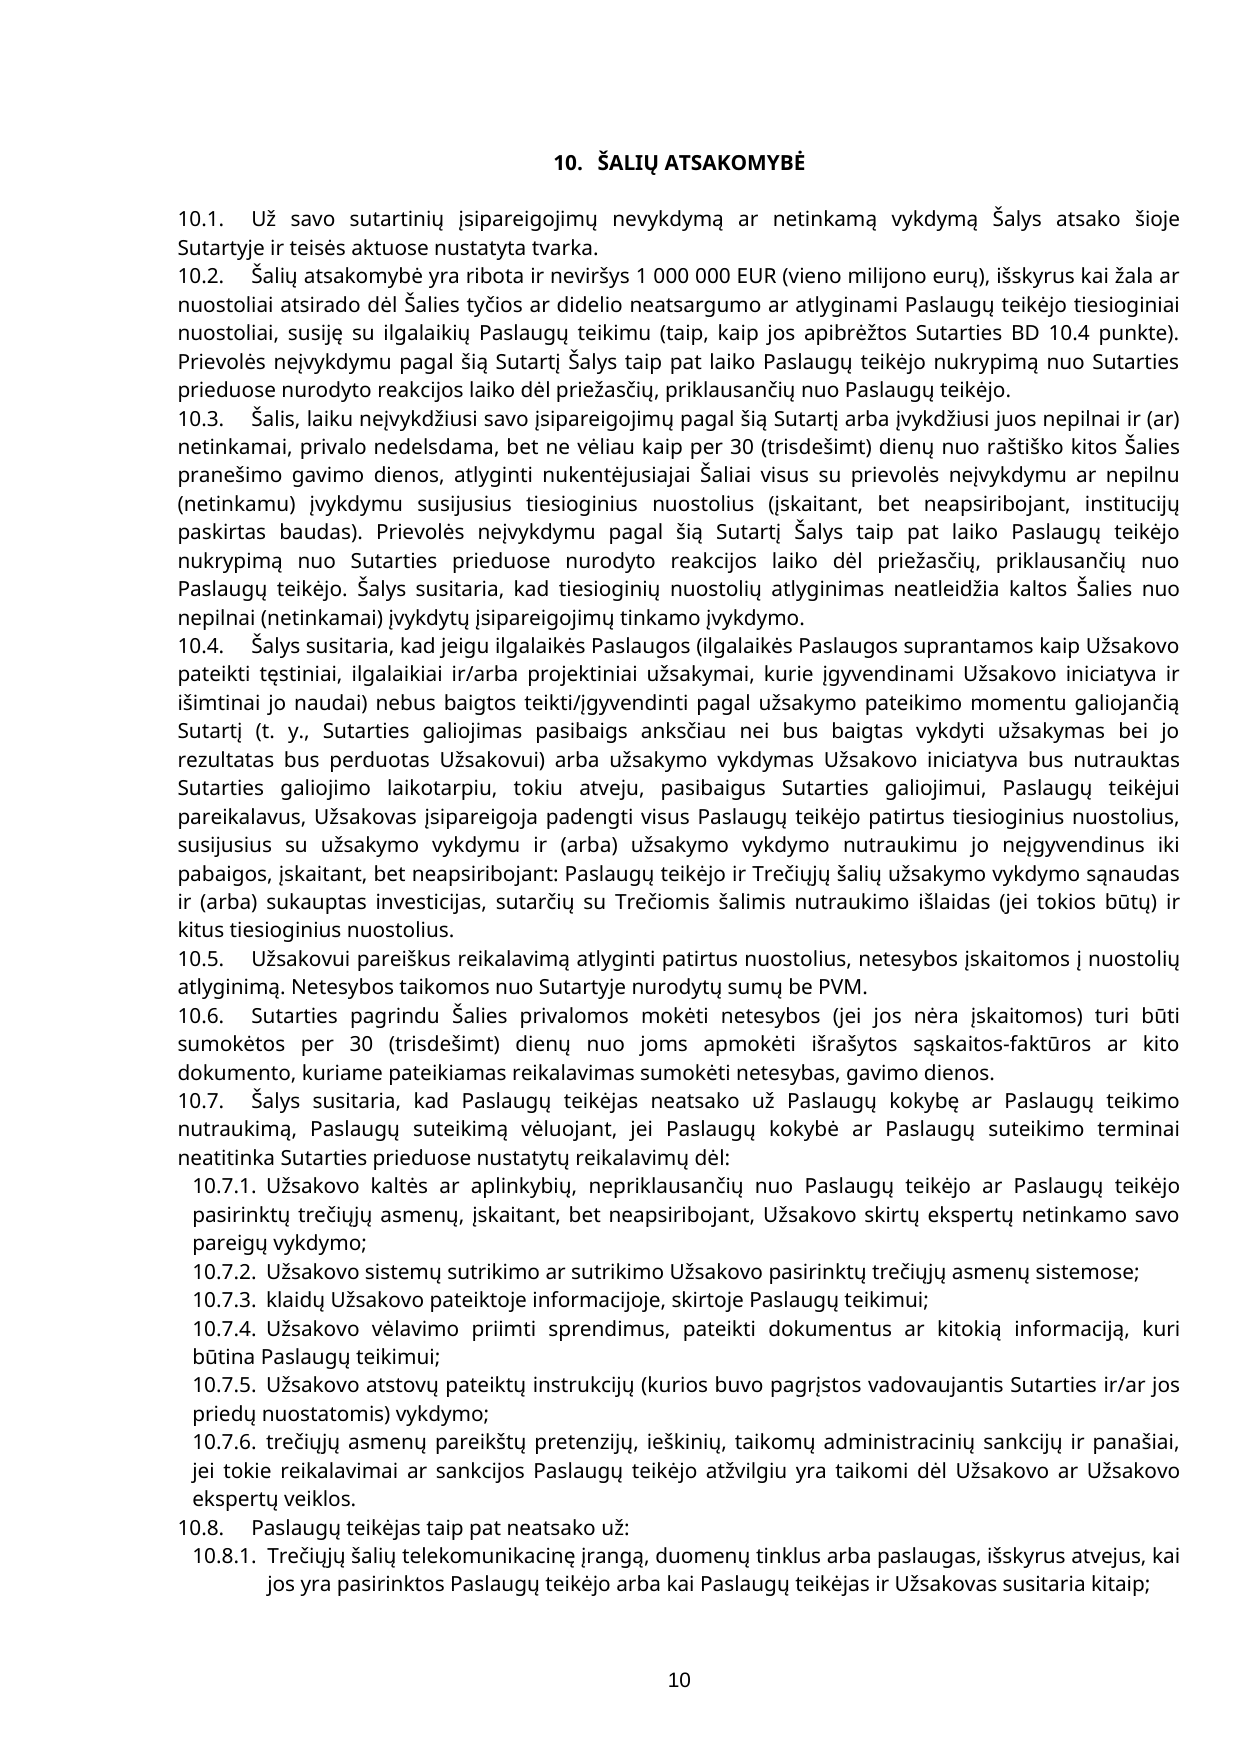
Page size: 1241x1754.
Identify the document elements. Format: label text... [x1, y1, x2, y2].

list Užsakovo sistemų sutrikimo ar sutrikimo Užsakovo pasirinktų trečiųjų asmenų sistemose; [192, 1257, 1181, 1285]
list Šalys susitaria, kad jeigu ilgalaikės Paslaugos (ilgalaikės Paslaugos suprantamos kaip Užsakovo pateikti tęstiniai, ilgalaikiai ir/arba projektiniai užsakymai, kurie įgyvendinami Užsakovo iniciatyva ir išimtinai jo naudai) nebus baigtos teikti/įgyvendinti pagal užsakymo pateikimo momentu galiojančią Sutartį (t. y., Sutarties galiojimas pasibaigs anksčiau nei bus baigtas vykdyti užsakymas bei jo rezultatas bus perduotas Užsakovui) arba užsakymo vykdymas Užsakovo iniciatyva bus nutrauktas Sutarties galiojimo laikotarpiu, tokiu atveju, pasibaigus Sutarties galiojimui, Paslaugų teikėjui pareikalavus, Užsakovas įsipareigoja padengti visus Paslaugų teikėjo patirtus tiesioginius nuostolius, susijusius su užsakymo vykdymu ir (arba) užsakymo vykdymo nutraukimu jo neįgyvendinus iki pabaigos, įskaitant, bet neapsiribojant: Paslaugų teikėjo ir Trečiųjų šalių užsakymo vykdymo sąnaudas ir (arba) sukauptas investicijas, sutarčių su Trečiomis šalimis nutraukimo išlaidas (jei tokios būtų) ir kitus tiesioginius nuostolius. [177, 631, 1181, 944]
list Užsakovo kaltės ar aplinkybių, nepriklausančių nuo Paslaugų teikėjo ar Paslaugų teikėjo pasirinktų trečiųjų asmenų, įskaitant, bet neapsiribojant, Užsakovo skirtų ekspertų netinkamo savo pareigų vykdymo; [192, 1171, 1181, 1257]
list Už savo sutartinių įsipareigojimų nevykdymą ar netinkamą vykdymą Šalys atsako šioje Sutartyje ir teisės aktuose nustatyta tvarka. [177, 204, 1181, 261]
list Užsakovo atstovų pateiktų instrukcijų (kurios buvo pagrįstos vadovaujantis Sutarties ir/ar jos priedų nuostatomis) vykdymo; [192, 1371, 1181, 1427]
list Šalis, laiku neįvykdžiusi savo įsipareigojimų pagal šią Sutartį arba įvykdžiusi juos nepilnai ir (ar) netinkamai, privalo nedelsdama, bet ne vėliau kaip per 30 (trisdešimt) dienų nuo raštiško kitos Šalies pranešimo gavimo dienos, atlyginti nukentėjusiajai Šaliai visus su prievolės neįvykdymu ar nepilnu (netinkamu) įvykdymu susijusius tiesioginius nuostolius (įskaitant, bet neapsiribojant, institucijų paskirtas baudas). Prievolės neįvykdymu pagal šią Sutartį Šalys taip pat laiko Paslaugų teikėjo nukrypimą nuo Sutarties prieduose nurodyto reakcijos laiko dėl priežasčių, priklausančių nuo Paslaugų teikėjo. Šalys susitaria, kad tiesioginių nuostolių atlyginimas neatleidžia kaltos Šalies nuo nepilnai (netinkamai) įvykdytų įsipareigojimų tinkamo įvykdymo. [177, 404, 1181, 631]
list Paslaugų teikėjas taip pat neatsako už: [177, 1513, 1181, 1541]
list trečiųjų asmenų pareikštų pretenzijų, ieškinių, taikomų administracinių sankcijų ir panašiai, jei tokie reikalavimai ar sankcijos Paslaugų teikėjo atžvilgiu yra taikomi dėl Užsakovo ar Užsakovo ekspertų veiklos. [192, 1427, 1181, 1513]
list Sutarties pagrindu Šalies privalomos mokėti netesybos (jei jos nėra įskaitomos) turi būti sumokėtos per 30 (trisdešimt) dienų nuo joms apmokėti išrašytos sąskaitos-faktūros ar kito dokumento, kuriame pateikiamas reikalavimas sumokėti netesybas, gavimo dienos. [177, 1001, 1181, 1086]
list klaidų Užsakovo pateiktoje informacijoje, skirtoje Paslaugų teikimui; [192, 1285, 1181, 1314]
list Užsakovo vėlavimo priimti sprendimus, pateikti dokumentus ar kitokią informaciją, kuri būtina Paslaugų teikimui; [192, 1314, 1181, 1371]
list Užsakovui pareiškus reikalavimą atlyginti patirtus nuostolius, netesybos įskaitomos į nuostolių atlyginimą. Netesybos taikomos nuo Sutartyje nurodytų sumų be PVM. [177, 944, 1181, 1001]
list Šalys susitaria, kad Paslaugų teikėjas neatsako už Paslaugų kokybę ar Paslaugų teikimo nutraukimą, Paslaugų suteikimą vėluojant, jei Paslaugų kokybė ar Paslaugų suteikimo terminai neatitinka Sutarties prieduose nustatytų reikalavimų dėl: [177, 1086, 1181, 1171]
list ŠALIŲ ATSAKOMYBĖ [177, 148, 1181, 176]
list Trečiųjų šalių telekomunikacinę įrangą, duomenų tinklus arba paslaugas, išskyrus atvejus, kai jos yra pasirinktos Paslaugų teikėjo arba kai Paslaugų teikėjas ir Užsakovas susitaria kitaip; [192, 1541, 1181, 1598]
list Šalių atsakomybė yra ribota ir neviršys 1 000 000 EUR (vieno milijono eurų), išskyrus kai žala ar nuostoliai atsirado dėl Šalies tyčios ar didelio neatsargumo ar atlyginami Paslaugų teikėjo tiesioginiai nuostoliai, susiję su ilgalaikių Paslaugų teikimu (taip, kaip jos apibrėžtos Sutarties BD 10.4 punkte). Prievolės neįvykdymu pagal šią Sutartį Šalys taip pat laiko Paslaugų teikėjo nukrypimą nuo Sutarties prieduose nurodyto reakcijos laiko dėl priežasčių, priklausančių nuo Paslaugų teikėjo. [177, 261, 1181, 404]
